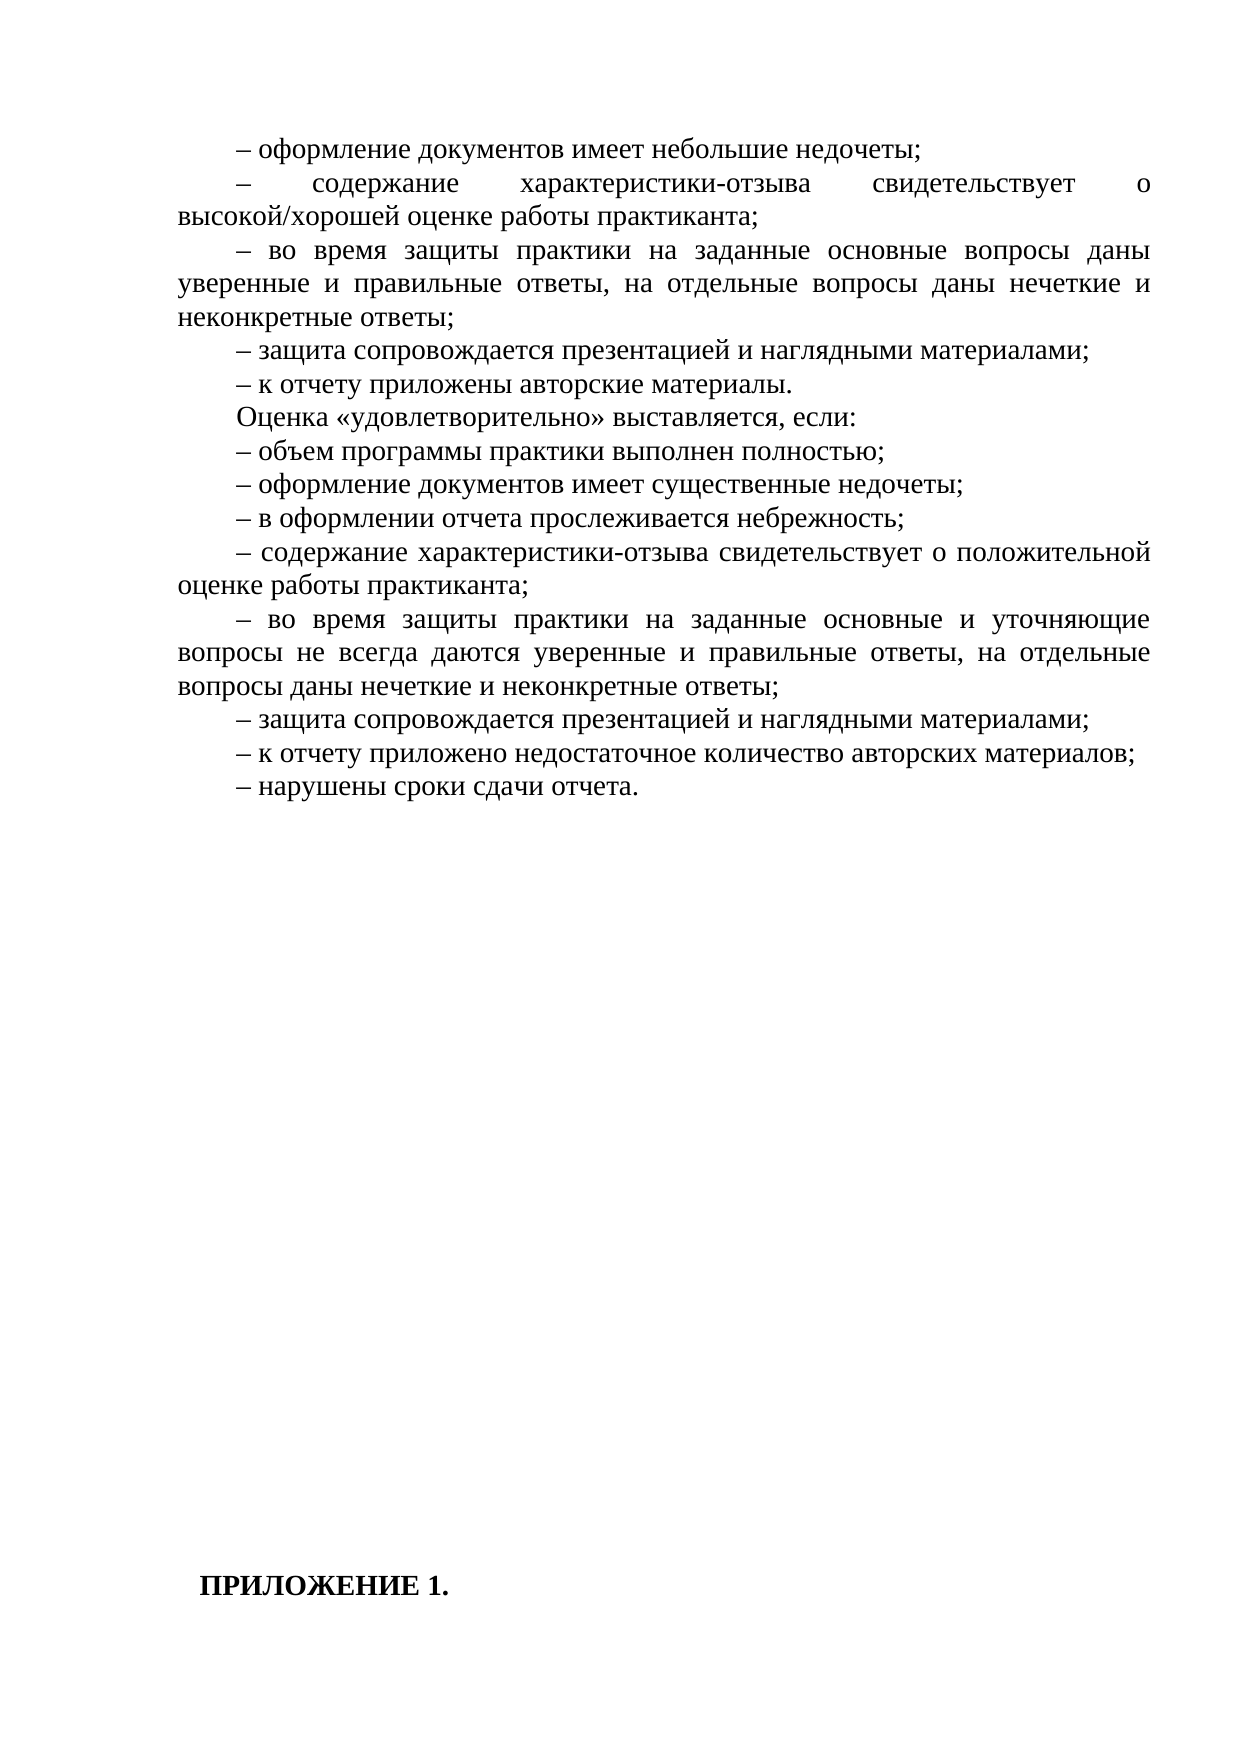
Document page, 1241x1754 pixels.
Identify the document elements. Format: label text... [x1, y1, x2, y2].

text – содержание характеристики-отзыва свидетельствует о высокой/хорошей оценке работы практиканта; [177, 165, 1152, 232]
text – защита сопровождается презентацией и наглядными материалами; [177, 701, 1152, 735]
text – объем программы практики выполнен полностью; [177, 433, 1152, 467]
text – к отчету приложено недостаточное количество авторских материалов; [177, 735, 1152, 768]
text – содержание характеристики-отзыва свидетельствует о положительной оценке работы практиканта; [177, 534, 1152, 601]
text ПРИЛОЖЕНИЕ 1. [192, 1568, 1152, 1601]
text – во время защиты практики на заданные основные вопросы даны уверенные и правильные ответы, на отдельные вопросы даны нечеткие и неконкретные ответы; [177, 232, 1152, 332]
text – в оформлении отчета прослеживается небрежность; [177, 500, 1152, 534]
text – нарушены сроки сдачи отчета. [177, 768, 1152, 802]
text Оценка «удовлетворительно» выставляется, если: [177, 399, 1152, 433]
text – во время защиты практики на заданные основные и уточняющие вопросы не всегда даются уверенные и правильные ответы, на отдельные вопросы даны нечеткие и неконкретные ответы; [177, 601, 1152, 701]
text – к отчету приложены авторские материалы. [177, 366, 1152, 399]
text – защита сопровождается презентацией и наглядными материалами; [177, 332, 1152, 366]
text – оформление документов имеет небольшие недочеты; [177, 131, 1152, 165]
text – оформление документов имеет существенные недочеты; [177, 467, 1152, 500]
